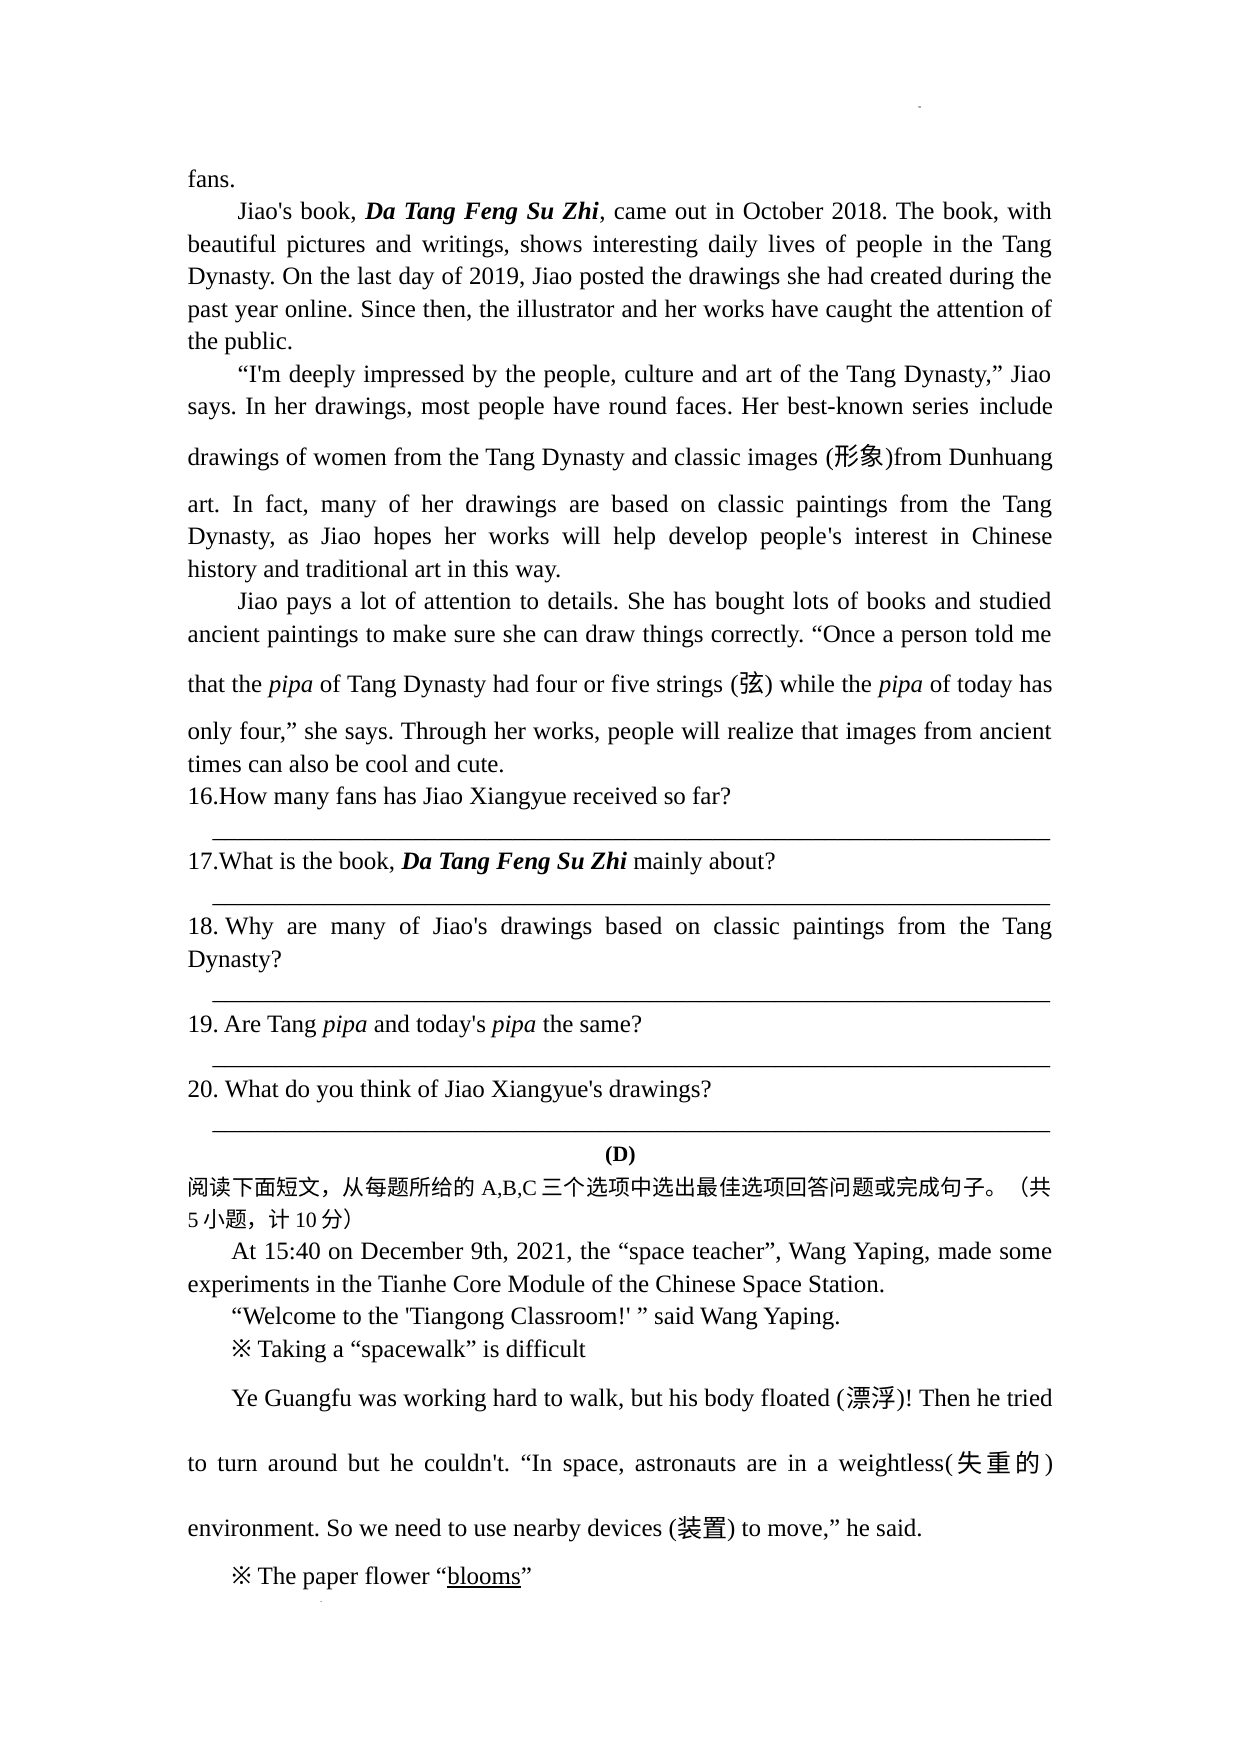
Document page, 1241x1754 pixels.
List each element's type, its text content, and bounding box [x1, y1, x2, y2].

text “Welcome to the 'Tiangong Classroom!' ” said Wang Yaping. [187, 1299, 1053, 1332]
list 19. Are Tang pipa and today's pipa the same? [187, 1007, 1053, 1039]
text At 15:40 on December 9th, 2021, the “space teacher”, Wang Yaping, made some experiments in the Tianhe Core Module of the Chinese Space Station. [187, 1234, 1053, 1299]
list Jiao pays a lot of attention to details. She has bought lots of books and studied ancient paintings to make sure she can draw things correctly. “Once a person told me that the pipa of Tang Dynasty had four or five strings (弦) while the pipa of today has only four,” she says. Through her works, people will realize that images from ancient times can also be cool and cute. [187, 584, 1053, 779]
list Why are many of Jiao's drawings based on classic paintings from the Tang Dynasty? [187, 909, 1053, 974]
list 17.What is the book, Da Tang Feng Su Zhi mainly about? [187, 844, 1053, 877]
list ___________________________________________________________________ [187, 877, 1053, 909]
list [187, 162, 1053, 194]
list ___________________________________________________________________ [187, 1039, 1053, 1072]
list Jiao's book, Da Tang Feng Su Zhi, came out in October 2018. The book, with beautiful pictures and writings, shows interesting daily lives of people in the Tang Dynasty. On the last day of 2019, Jiao posted the drawings she had created during the past year online. Since then, the illustrator and her works have caught the attention of the public. [187, 194, 1053, 357]
list 20. What do you think of Jiao Xiangyue's drawings? [187, 1072, 1053, 1104]
text ※ The paper flower “blooms” [187, 1559, 1053, 1592]
list ___________________________________________________________________ [187, 974, 1053, 1007]
text Ye Guangfu was working hard to walk, but his body floated (漂浮)! Then he tried to turn around but he couldn't. “In space, astronauts are in a weightless(失重的) environment. So we need to use nearby devices (装置) to move,” he said. [187, 1364, 1053, 1559]
text (D) [187, 1137, 1053, 1169]
text 阅读下面短文，从每题所给的A,B,C三个选项中选出最佳选项回答问题或完成句子。（共5小题，计10分） [187, 1169, 1053, 1234]
list ___________________________________________________________________ [187, 812, 1053, 844]
list “I'm deeply impressed by the people, culture and art of the Tang Dynasty,” Jiao says. In her drawings, most people have round faces. Her best-known series include drawings of women from the Tang Dynasty and classic images (形象)from Dunhuang art. In fact, many of her drawings are based on classic paintings from the Tang Dynasty, as Jiao hopes her works will help develop people's interest in Chinese history and traditional art in this way. [187, 357, 1053, 584]
text ※ Taking a “spacewalk” is difficult [187, 1332, 1053, 1364]
list ___________________________________________________________________ [187, 1104, 1053, 1137]
list 16.How many fans has Jiao Xiangyue received so far? [187, 779, 1053, 812]
